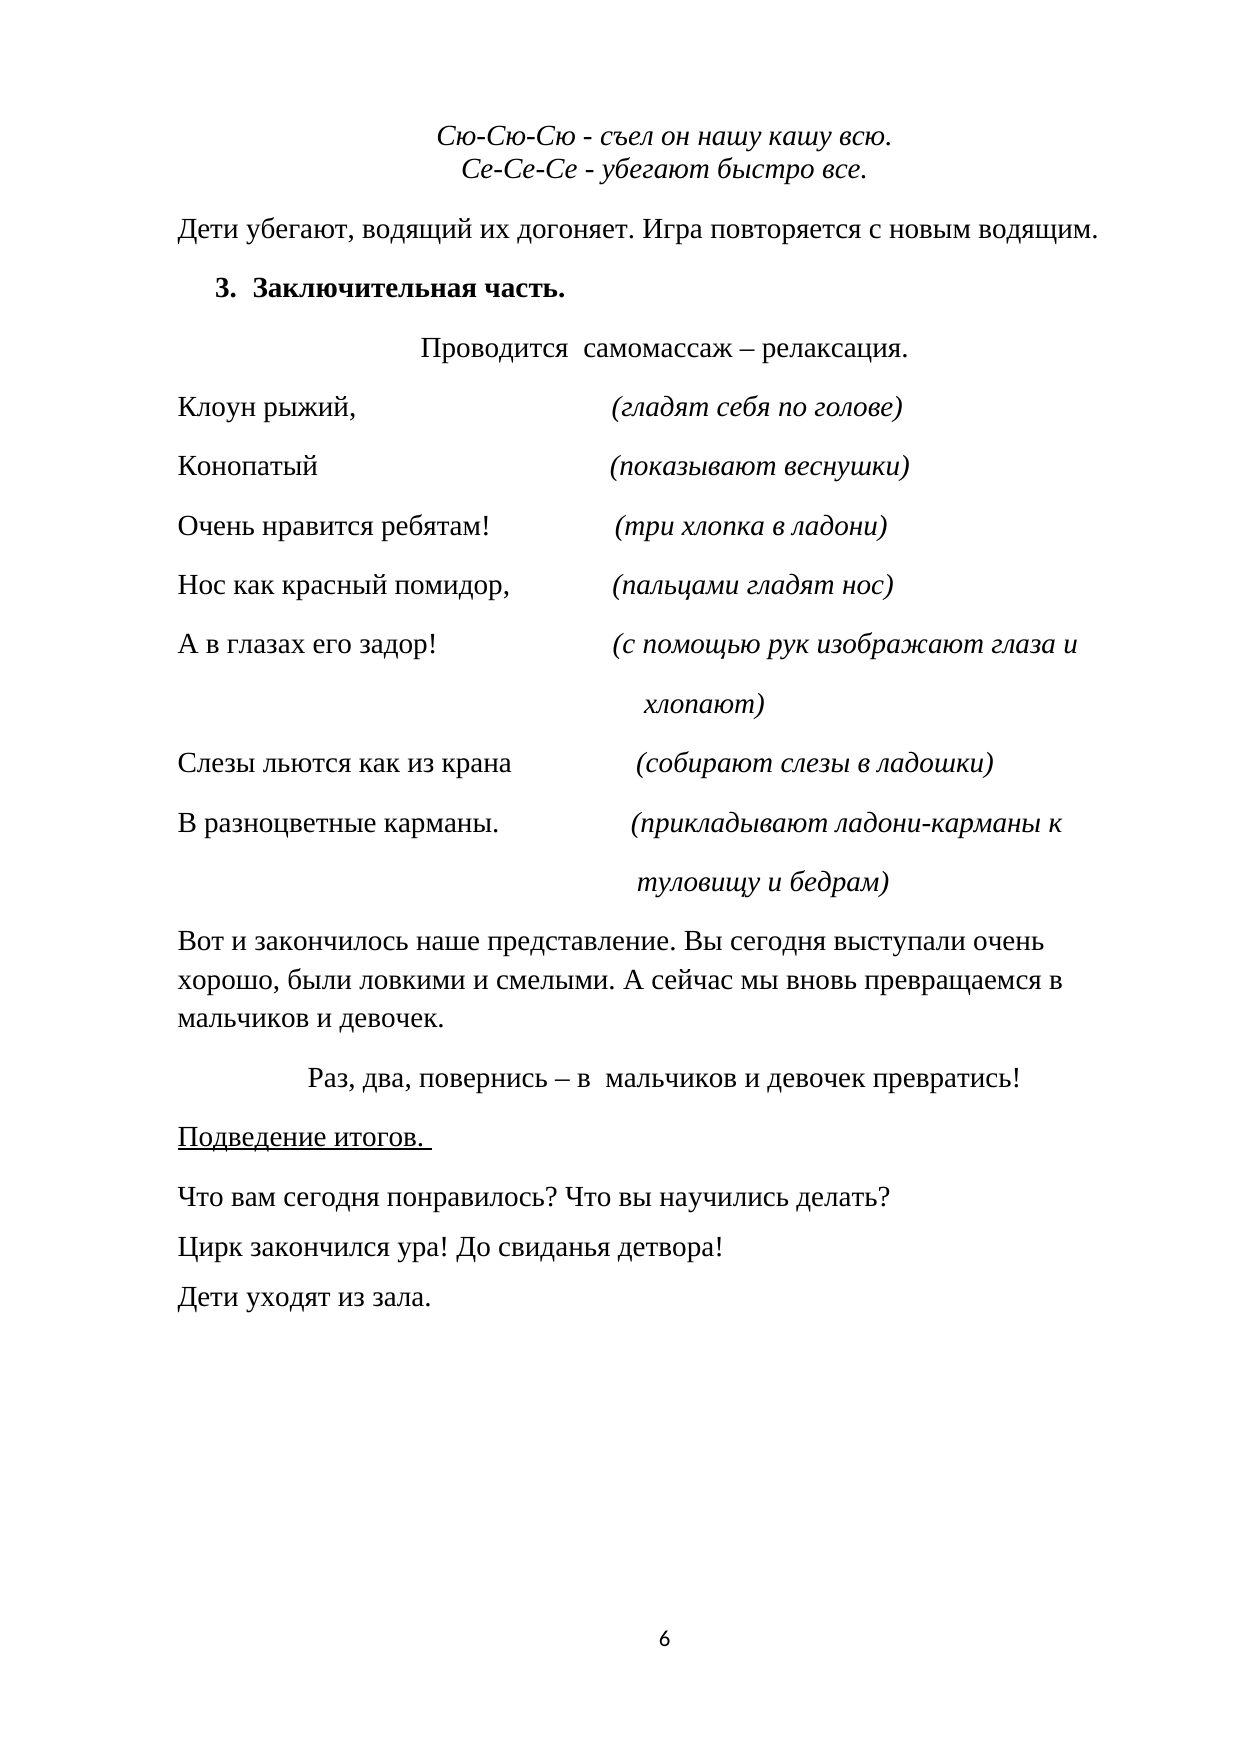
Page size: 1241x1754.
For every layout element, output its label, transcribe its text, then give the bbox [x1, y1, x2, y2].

text Раз, два, повернись – в мальчиков и девочек превратись! [177, 1060, 1152, 1093]
text Подведение итогов. [177, 1119, 1152, 1153]
text Се-Се-Се - убегают быстро все. [177, 152, 1152, 185]
text Дети уходят из зала. [177, 1279, 1152, 1313]
text Что вам сегодня понравилось? Что вы научились делать? [177, 1179, 1152, 1212]
text Вот и закончилось наше представление. Вы сегодня выступали очень хорошо, были ловкими и смелыми. А сейчас мы вновь превращаемся в мальчиков и девочек. [177, 923, 1152, 1034]
text Нос как красный помидор, (пальцами гладят нос) [177, 567, 1152, 601]
text А в глазах его задор! (с помощью рук изображают глаза и [177, 627, 1152, 660]
text туловищу и бедрам) [177, 864, 1152, 898]
text Сю-Сю-Сю - съел он нашу кашу всю. [177, 118, 1152, 152]
text Проводится самомассаж – релаксация. [177, 330, 1152, 363]
list Заключительная часть. [215, 270, 1152, 304]
text Конопатый (показывают веснушки) [177, 448, 1152, 482]
text хлопают) [177, 686, 1152, 719]
text Дети убегают, водящий их догоняет. Игра повторяется с новым водящим. [177, 211, 1152, 244]
text Очень нравится ребятам! (три хлопка в ладони) [177, 508, 1152, 541]
text Слезы льются как из крана (собирают слезы в ладошки) [177, 745, 1152, 779]
text В разноцветные карманы. (прикладывают ладони-карманы к [177, 805, 1152, 838]
text Клоун рыжий, (гладят себя по голове) [177, 389, 1152, 423]
text Цирк закончился ура! До свиданья детвора! [177, 1229, 1152, 1263]
